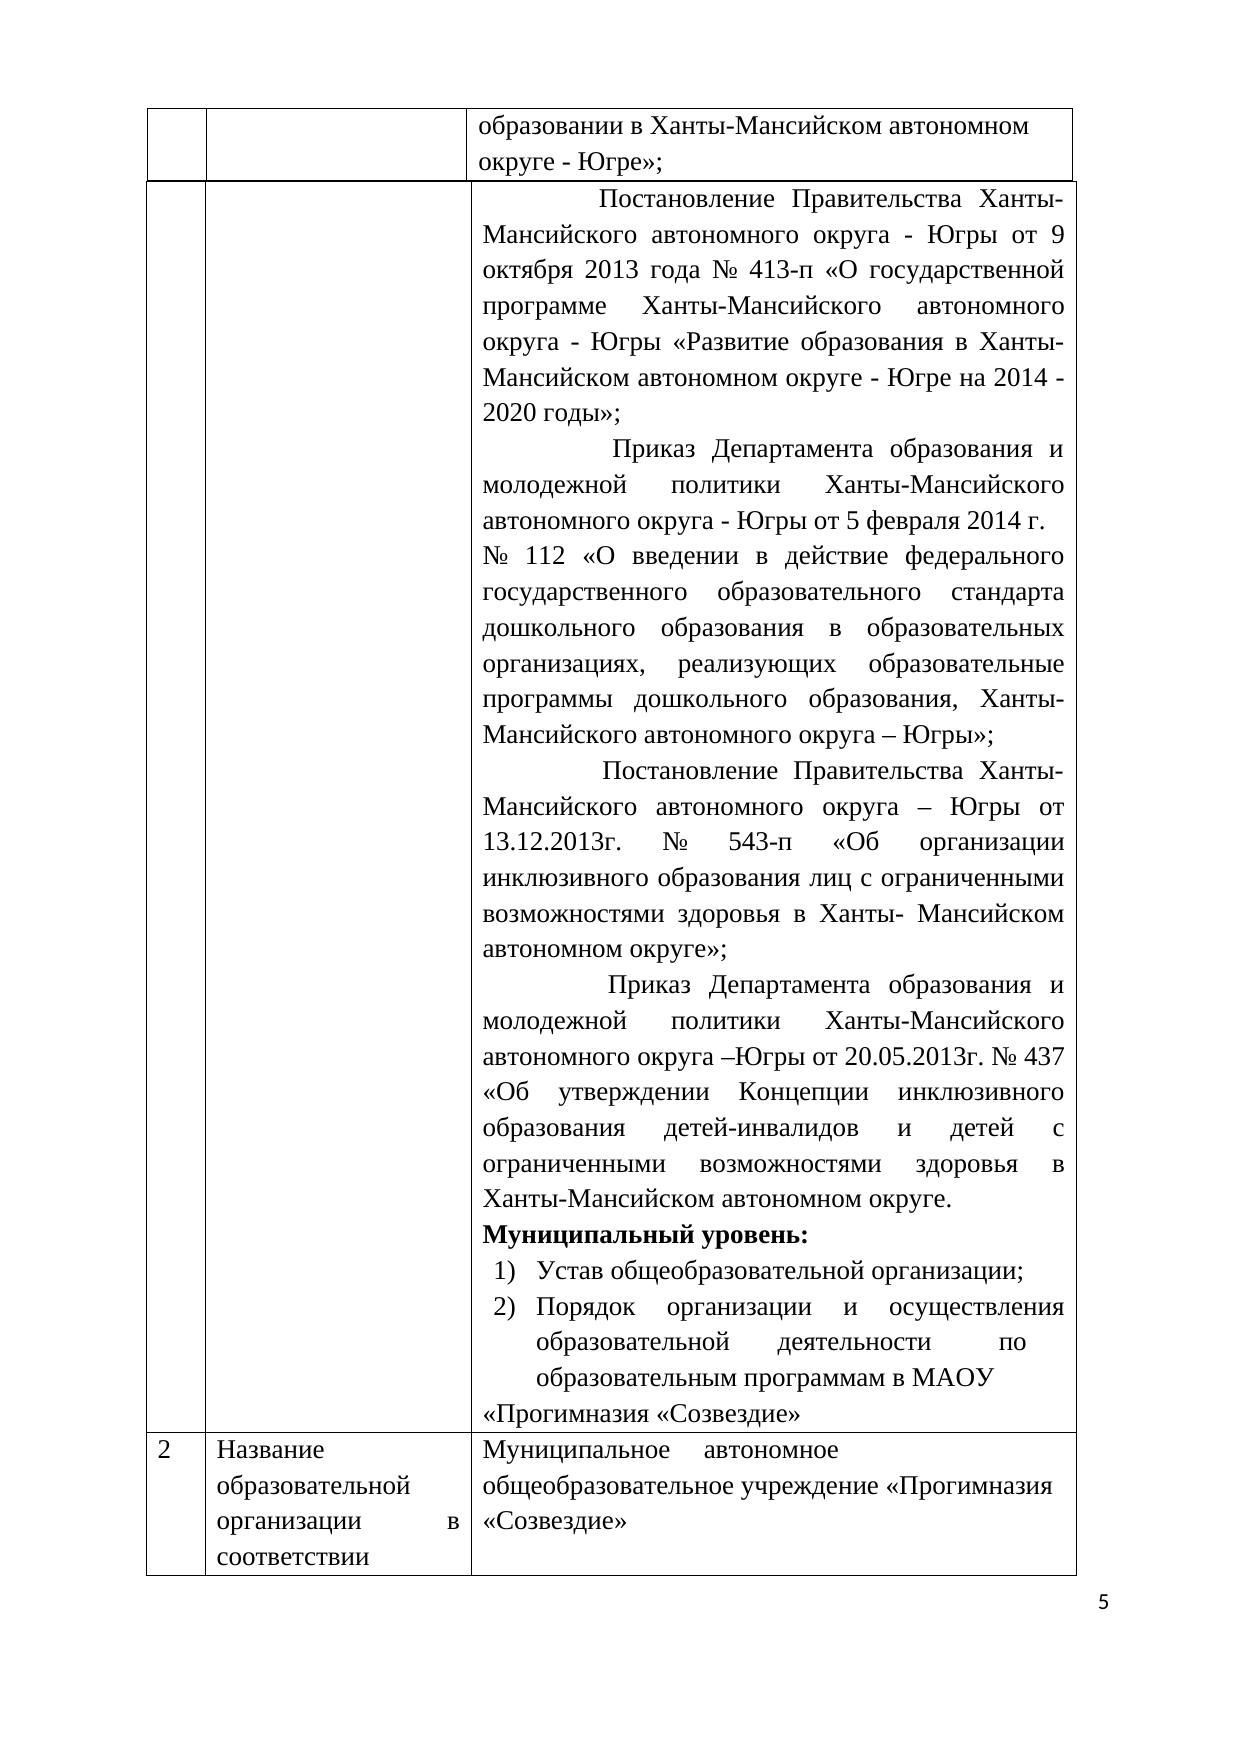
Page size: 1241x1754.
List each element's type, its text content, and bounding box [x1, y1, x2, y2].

table_header Постановление Правительства Ханты- Мансийского автономного округа - Югры от 9 октября 2013 года № 413-п «О государственной программе Ханты-Мансийского автономного округа - Югры «Развитие образования в Ханты- Мансийском автономном округе - Югре на 2014 - 2020 годы»; Приказ Департамента образования и молодежной политики Ханты-Мансийского автономного округа - Югры от 5 февраля 2014 г. № 112 «О введении в действие федерального государственного образовательного стандарта дошкольного образования в образовательных организациях, реализующих образовательные программы дошкольного образования, Ханты- Мансийского автономного округа – Югры»; Постановление Правительства Ханты- Мансийского автономного округа – Югры от 13.12.2013г. № 543-п «Об организации инклюзивного образования лиц с ограниченными возможностями здоровья в Ханты- Мансийском автономном округе»; Приказ Департамента образования и молодежной политики Ханты-Мансийского автономного округа –Югры от 20.05.2013г. № 437 «Об утверждении Концепции инклюзивного образования детей-инвалидов и детей с ограниченными возможностями здоровья в Ханты-Мансийском автономном округе. Муниципальный уровень: Устав общеобразовательной организации; Порядок организации и осуществления образовательной деятельности по образовательным программам в МАОУ «Прогимназия «Созвездие» [472, 182, 1076, 1432]
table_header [467, 109, 1072, 180]
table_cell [206, 1433, 471, 1575]
table_cell 2 [147, 1433, 205, 1575]
table_header [147, 182, 205, 1432]
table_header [207, 109, 466, 180]
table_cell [472, 1433, 1076, 1575]
table_header 1 [148, 109, 206, 180]
table_header [206, 182, 471, 1432]
